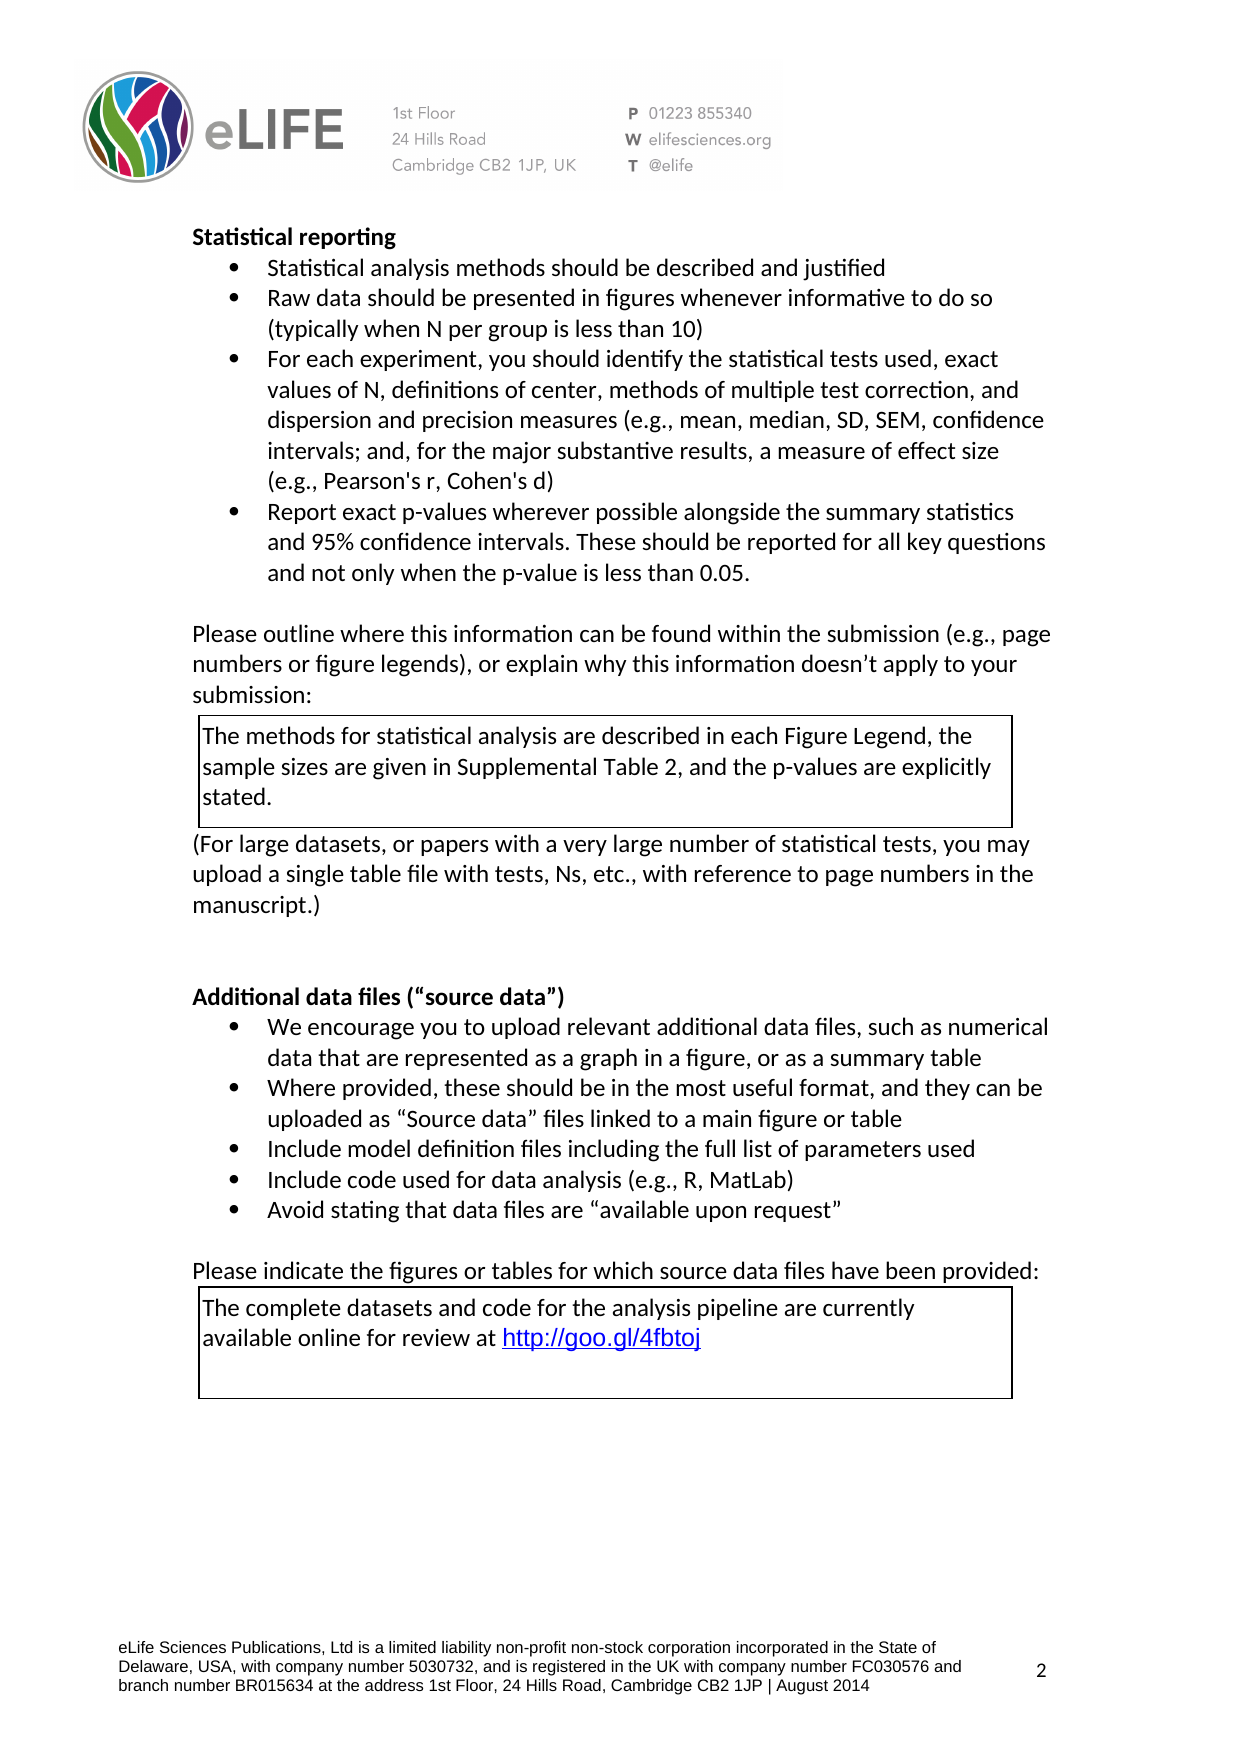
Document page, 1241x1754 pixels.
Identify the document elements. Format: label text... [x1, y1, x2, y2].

text The methods for statistical analysis are described in each Figure Legend, the sample sizes are given in Supplemental Table 2, and the p-values are explicitly stated. [200, 718, 1011, 814]
list Raw data should be presented in figures whenever informative to do so (typically when N per group is less than 10) [229, 282, 1053, 343]
text Statistical reporting [192, 221, 1053, 252]
text Additional data files (“source data”) [192, 981, 1053, 1011]
text The complete datasets and code for the analysis pipeline are currently available online for review at http://goo.gl/4fbtoj [200, 1290, 1011, 1355]
list Include model definition files including the full list of parameters used [229, 1133, 1053, 1164]
list Avoid stating that data files are “available upon request” [229, 1194, 1053, 1225]
list Include code used for data analysis (e.g., R, MatLab) [229, 1164, 1053, 1194]
list Statistical analysis methods should be described and justified [229, 252, 1053, 282]
picture [73, 59, 784, 191]
list We encourage you to upload relevant additional data files, such as numerical data that are represented as a graph in a figure, or as a summary table [229, 1011, 1053, 1072]
list For each experiment, you should identify the statistical tests used, exact values of N, definitions of center, methods of multiple test correction, and dispersion and precision measures (e.g., mean, median, SD, SEM, confidence intervals; and, for the major substantive results, a measure of effect size (e.g., Pearson's r, Cohen's d) [229, 343, 1053, 496]
list Where provided, these should be in the most useful format, and they can be uploaded as “Source data” files linked to a main figure or table [229, 1072, 1053, 1133]
list Report exact p-values wherever possible alongside the summary statistics and 95% confidence intervals. These should be reported for all key questions and not only when the p-value is less than 0.05. [229, 496, 1053, 588]
text Please outline where this information can be found within the submission (e.g., page numbers or figure legends), or explain why this information doesn’t apply to your submission: [192, 618, 1053, 710]
text Please indicate the figures or tables for which source data files have been provided: [192, 1255, 1053, 1286]
text (For large datasets, or papers with a very large number of statistical tests, you may upload a single table file with tests, Ns, etc., with reference to page numbers in the manuscript.) [192, 730, 1053, 920]
